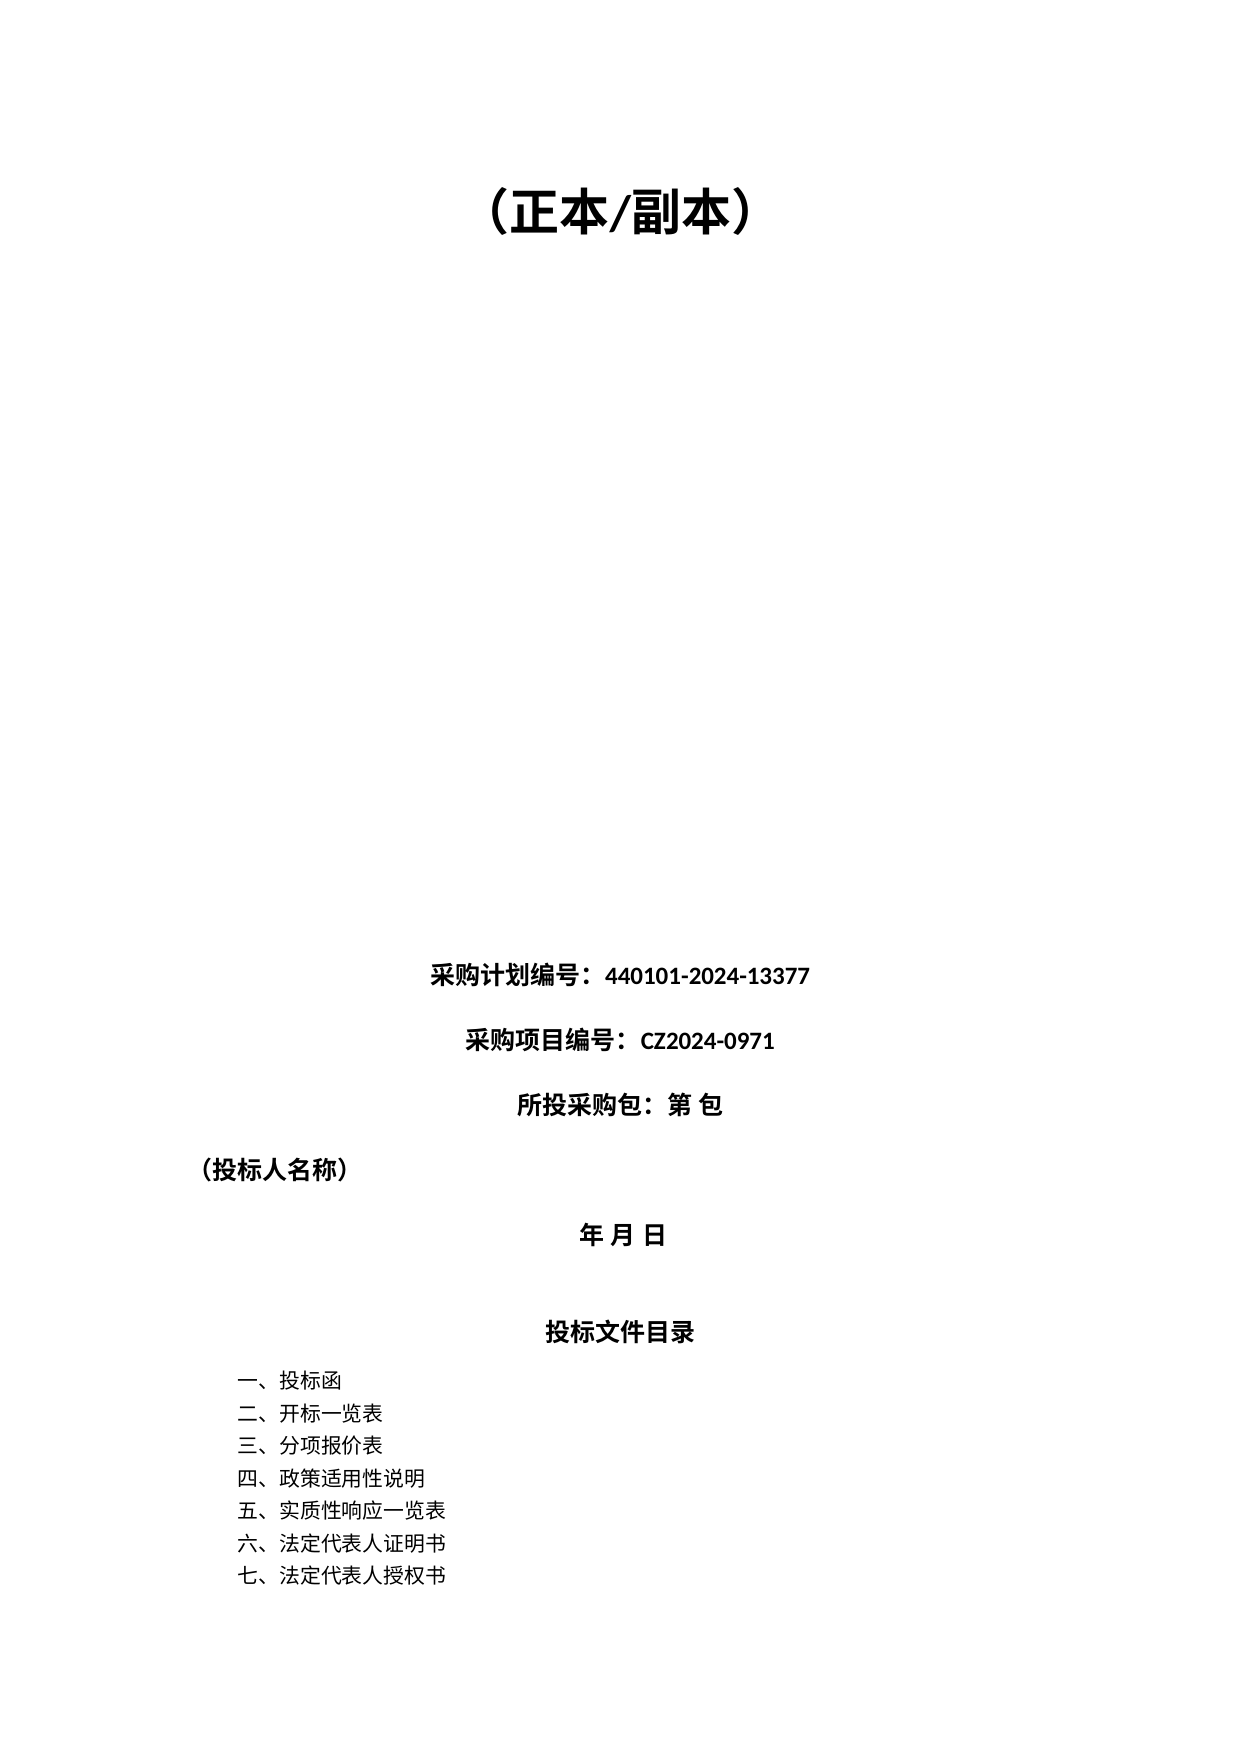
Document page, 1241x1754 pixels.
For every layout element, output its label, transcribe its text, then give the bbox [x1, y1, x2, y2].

text （投标人名称） [187, 1137, 1053, 1202]
text （正本/副本） [187, 162, 1053, 942]
text 投标文件目录 [187, 1299, 1053, 1364]
text 七、法定代表人授权书 [187, 1559, 1053, 1592]
text 采购计划编号：440101-2024-13377 [187, 942, 1053, 1007]
text 所投采购包：第 包 [187, 1072, 1053, 1137]
text 六、法定代表人证明书 [187, 1527, 1053, 1559]
text 五、实质性响应一览表 [187, 1494, 1053, 1527]
text 采购项目编号：CZ2024-0971 [187, 1007, 1053, 1072]
text 二、开标一览表 [187, 1397, 1053, 1429]
text 年 月 日 [187, 1202, 1053, 1267]
text 三、分项报价表 [187, 1429, 1053, 1462]
text 四、政策适用性说明 [187, 1462, 1053, 1494]
text 一、投标函 [187, 1364, 1053, 1397]
